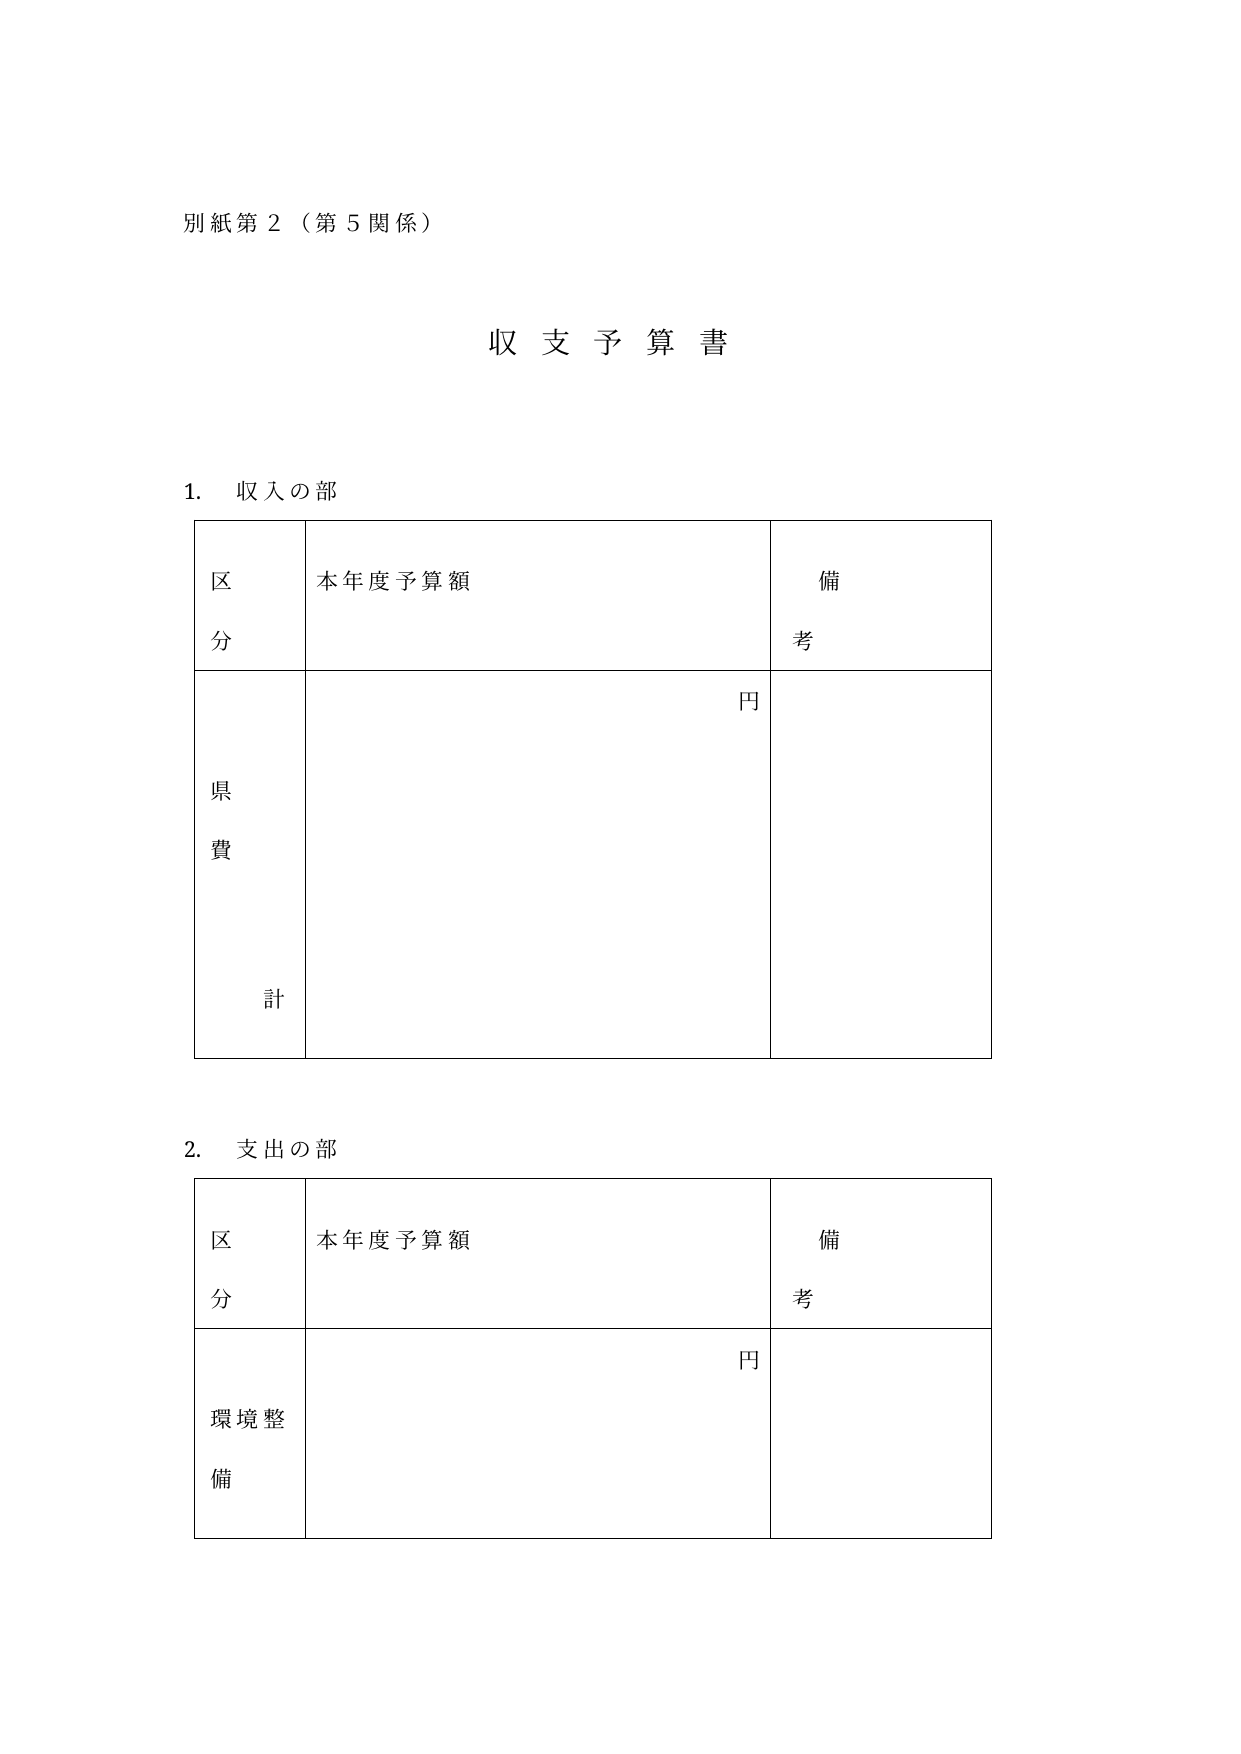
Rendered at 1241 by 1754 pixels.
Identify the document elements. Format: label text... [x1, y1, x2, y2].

table_header 区 分 [195, 1179, 305, 1328]
table_cell 円 [306, 671, 770, 1058]
table_cell [771, 671, 991, 1058]
table_header 本年度予算額 [306, 521, 770, 669]
table_header 備 考 [771, 521, 991, 669]
table_header 区 分 [195, 521, 305, 669]
table_cell 県 費 計 [195, 671, 305, 1058]
table_header 本年度予算額 [306, 1179, 770, 1328]
table_cell 円 [306, 1329, 770, 1538]
text 2. 支出の部 [183, 1118, 1057, 1178]
text 1. 収入の部 [183, 460, 1057, 519]
table_cell 環境整備 計 [195, 1329, 305, 1538]
text 収支予算書 [183, 311, 1057, 371]
table_header 備 考 [771, 1179, 991, 1328]
table_cell [771, 1329, 991, 1538]
text 別紙第２（第５関係） [183, 192, 1057, 251]
